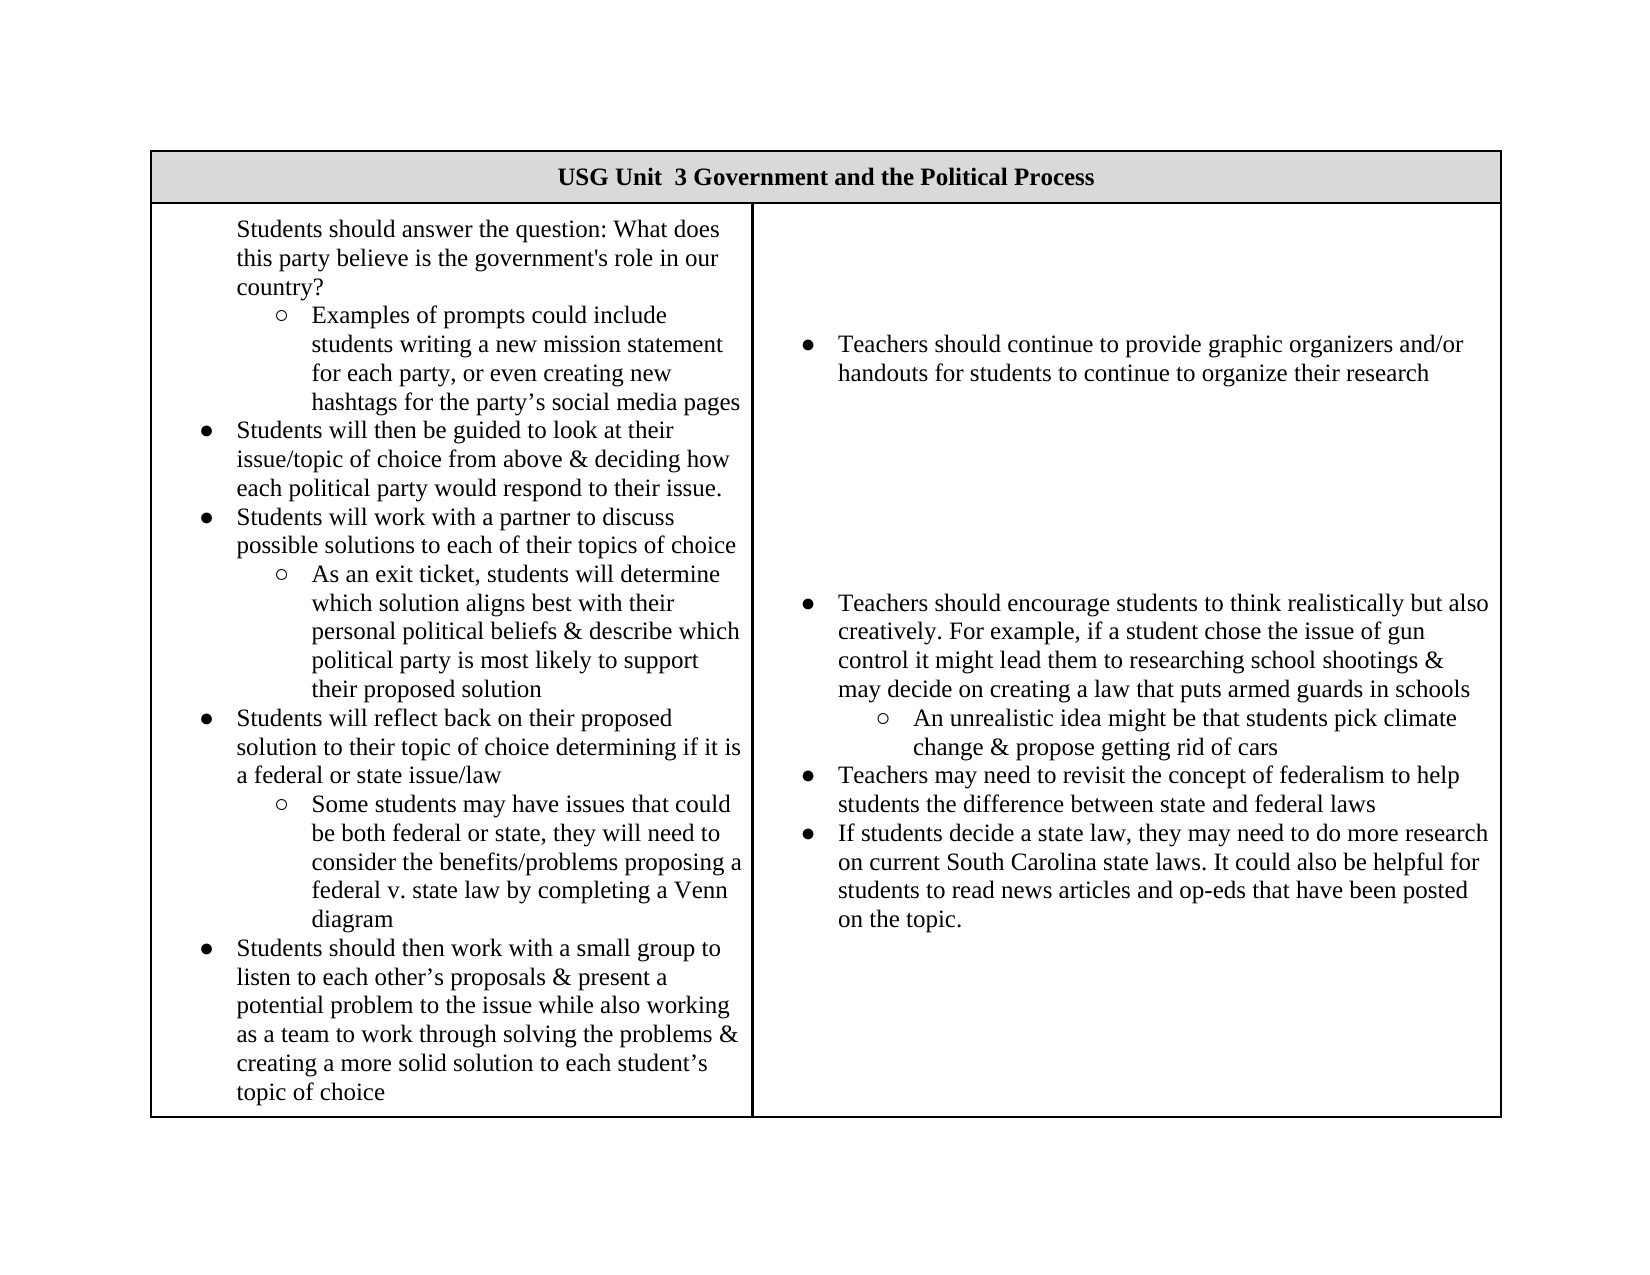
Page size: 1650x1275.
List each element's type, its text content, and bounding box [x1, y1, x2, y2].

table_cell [152, 204, 751, 1116]
table_header USG Unit 3 Government and the Political Process [152, 152, 1500, 202]
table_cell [754, 204, 1500, 1116]
